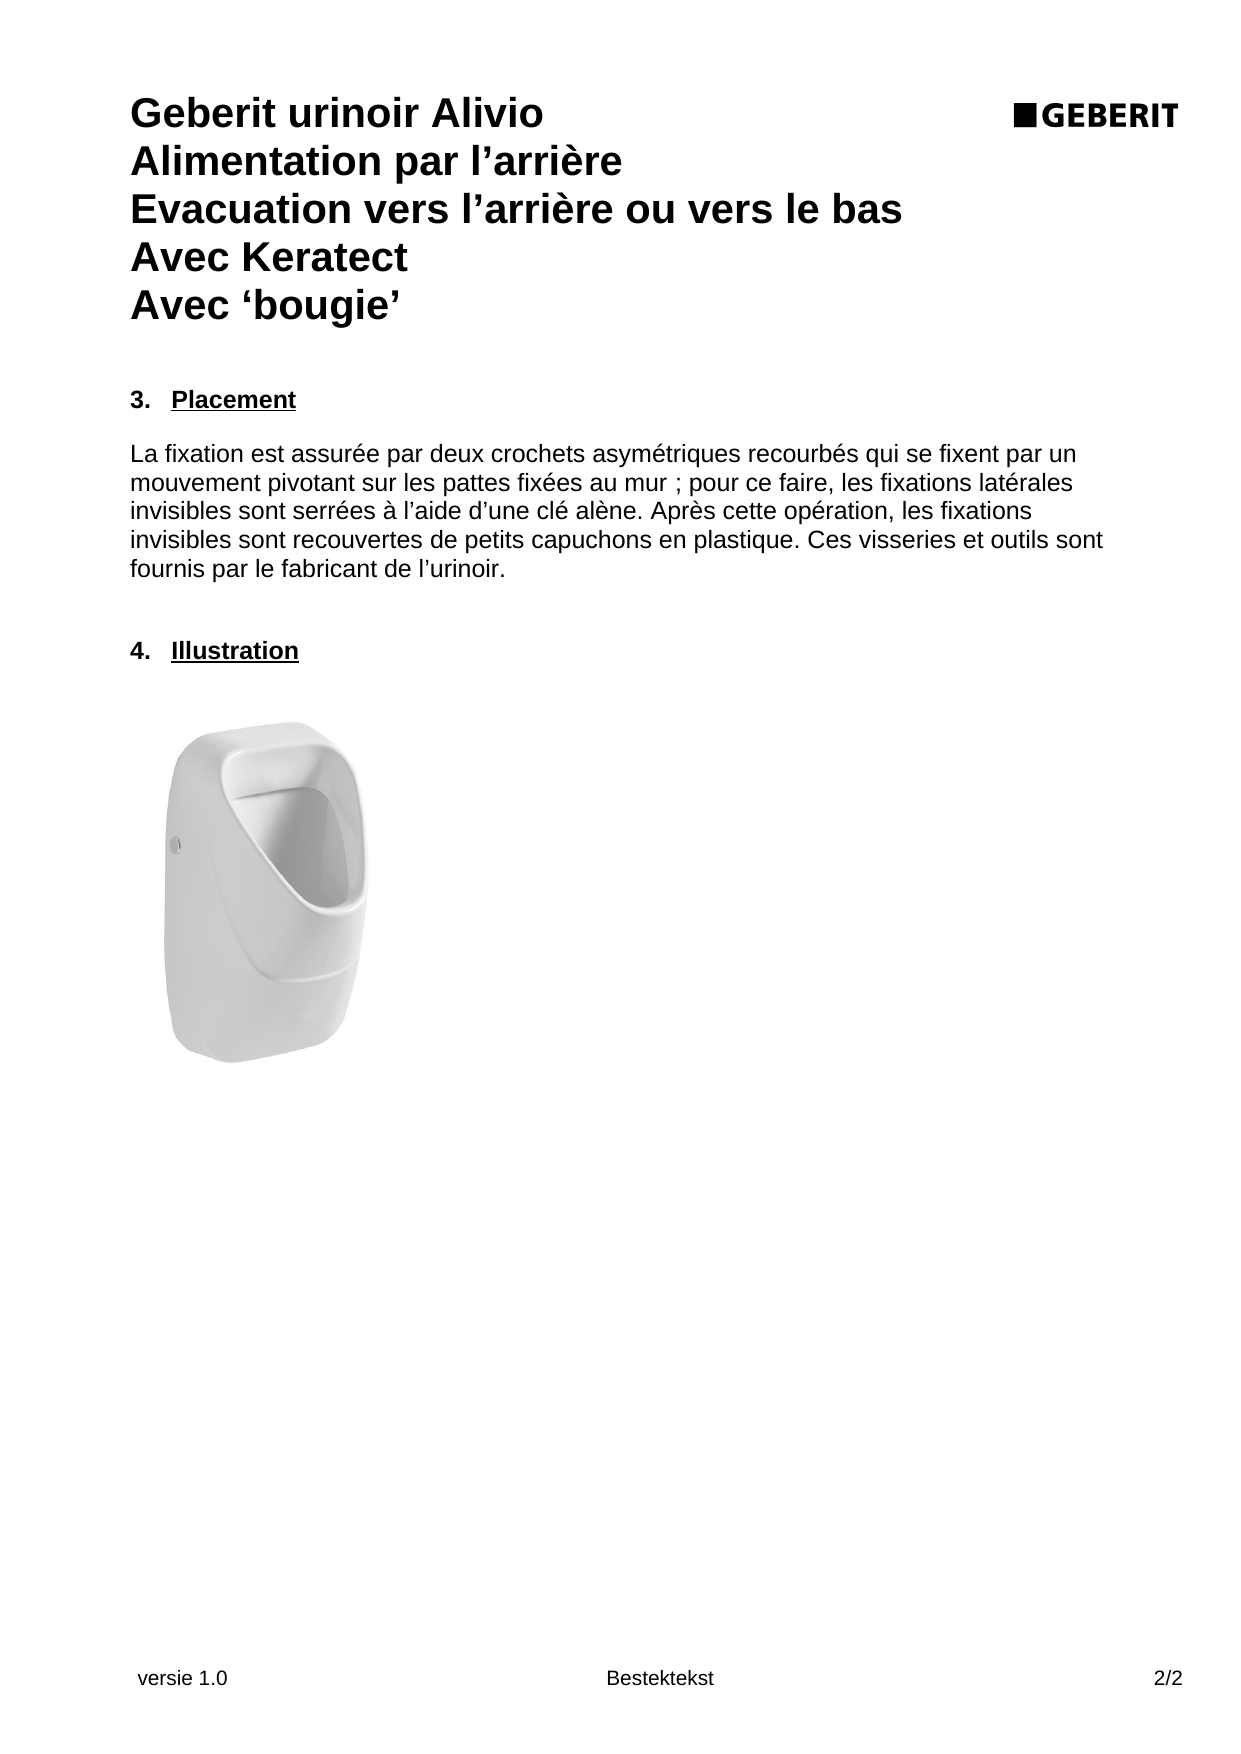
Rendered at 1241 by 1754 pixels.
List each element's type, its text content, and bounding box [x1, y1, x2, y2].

picture [129, 718, 382, 1069]
picture [1013, 102, 1179, 128]
text La fixation est assurée par deux crochets asymétriques recourbés qui se fixent par un mouvement pivotant sur les pattes fixées au mur ; pour ce faire, les fixations latérales invisibles sont serrées à l’aide d’une clé alène. Après cette opération, les fixations invisibles sont recouvertes de petits capuchons en plastique. Ces visseries et outils sont fournis par le fabricant de l’urinoir. [130, 439, 1110, 582]
subtitle Placement [130, 385, 1110, 414]
subtitle Illustration [130, 636, 1110, 665]
